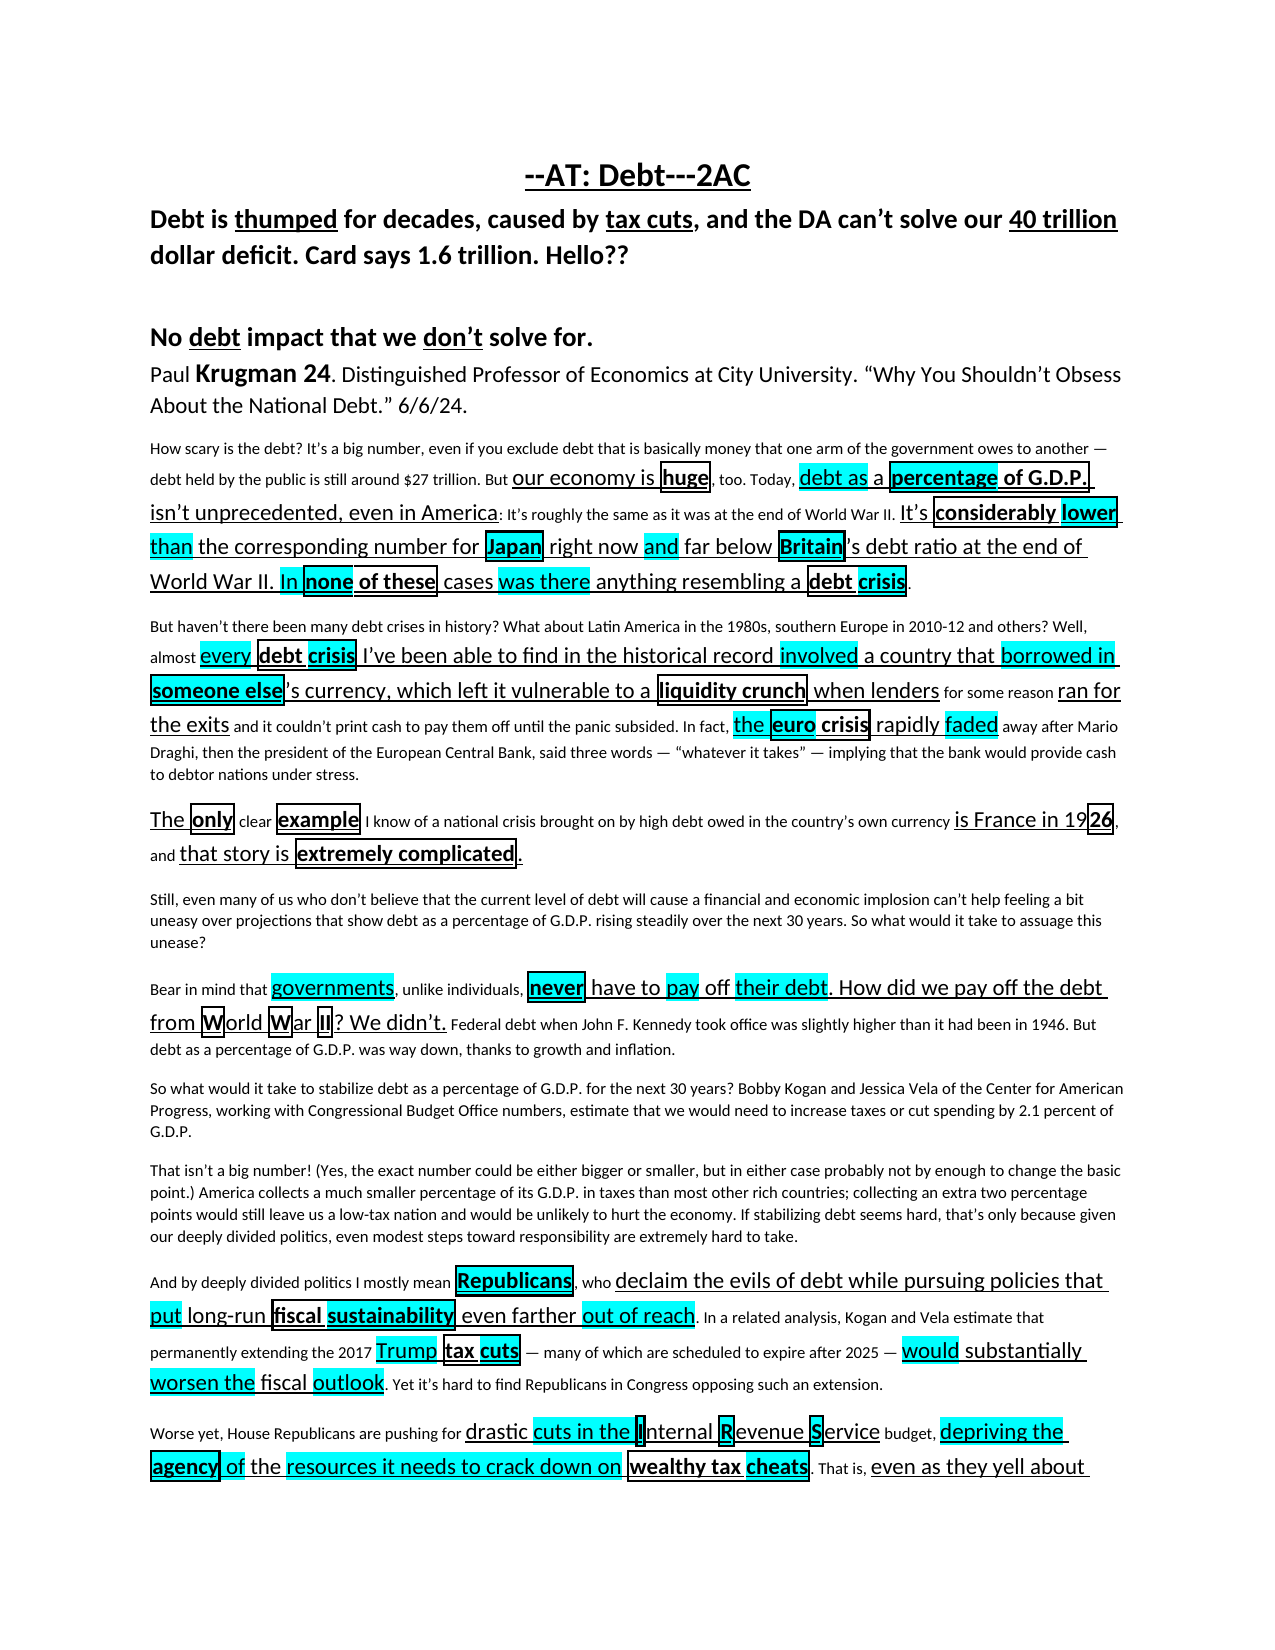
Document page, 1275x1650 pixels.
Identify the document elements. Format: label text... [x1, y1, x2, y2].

text How scary is the debt? It’s a big number, even if you exclude debt that is basically money that one arm of the government owes to another — debt held by the public is still around $27 trillion. But our economy is huge, too. Today, debt as a percentage of G.D.P. isn’t unprecedented, even in America: It’s roughly the same as it was at the end of World War II. It’s considerably lower than the corresponding number for Japan right now and far below Britain’s debt ratio at the end of World War II. In none of these cases was there anything resembling a debt crisis. [150, 438, 1125, 597]
text But haven’t there been many debt crises in history? What about Latin America in the 1980s, southern Europe in 2010-12 and others? Well, almost every debt crisis I’ve been able to find in the historical record involved a country that borrowed in someone else’s currency, which left it vulnerable to a liquidity crunch when lenders for some reason ran for the exits and it couldn’t print cash to pay them off until the panic subsided. In fact, the euro crisis rapidly faded away after Mario Draghi, then the president of the European Central Bank, said three words — “whatever it takes” — implying that the bank would provide cash to debtor nations under stress. [150, 616, 1125, 784]
text Still, even many of us who don’t believe that the current level of debt will cause a financial and economic implosion can’t help feeling a bit uneasy over projections that show debt as a percentage of G.D.P. rising steadily over the next 30 years. So what would it take to assuage this unease? [150, 889, 1125, 953]
subtitle --AT: Debt---2AC [150, 154, 1125, 195]
text Paul Krugman 24. Distinguished Professor of Economics at City University. “Why You Shouldn’t Obsess About the National Debt.” 6/6/24. [150, 356, 1125, 419]
text Bear in mind that governments, unlike individuals, never have to pay off their debt. How did we pay off the debt from World War II? We didn’t. Federal debt when John F. Kennedy took office was slightly higher than it had been in 1946. But debt as a percentage of G.D.P. was way down, thanks to growth and inflation. [150, 971, 1125, 1060]
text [150, 1415, 1125, 1482]
subtitle Debt is thumped for decades, caused by tax cuts, and the DA can’t solve our 40 trillion dollar deficit. Card says 1.6 trillion. Hello?? [150, 202, 1125, 271]
text The only clear example I know of a national crisis brought on by high debt owed in the country’s own currency is France in 1926, and that story is extremely complicated. [150, 803, 1125, 869]
text So what would it take to stabilize debt as a percentage of G.D.P. for the next 30 years? Bobby Kogan and Jessica Vela of the Center for American Progress, working with Congressional Budget Office numbers, estimate that we would need to increase taxes or cut spending by 2.1 percent of G.D.P. [150, 1078, 1125, 1142]
subtitle No debt impact that we don’t solve for. [150, 320, 1125, 353]
text That isn’t a big number! (Yes, the exact number could be either bigger or smaller, but in either case probably not by enough to change the basic point.) America collects a much smaller percentage of its G.D.P. in taxes than most other rich countries; collecting an extra two percentage points would still leave us a low-tax nation and would be unlikely to hurt the economy. If stabilizing debt seems hard, that’s only because given our deeply divided politics, even modest steps toward responsibility are extremely hard to take. [150, 1160, 1125, 1246]
text And by deeply divided politics I mostly mean Republicans, who declaim the evils of debt while pursuing policies that put long-run fiscal sustainability even farther out of reach. In a related analysis, Kogan and Vela estimate that permanently extending the 2017 Trump tax cuts — many of which are scheduled to expire after 2025 — would substantially worsen the fiscal outlook. Yet it’s hard to find Republicans in Congress opposing such an extension. [150, 1264, 1125, 1396]
